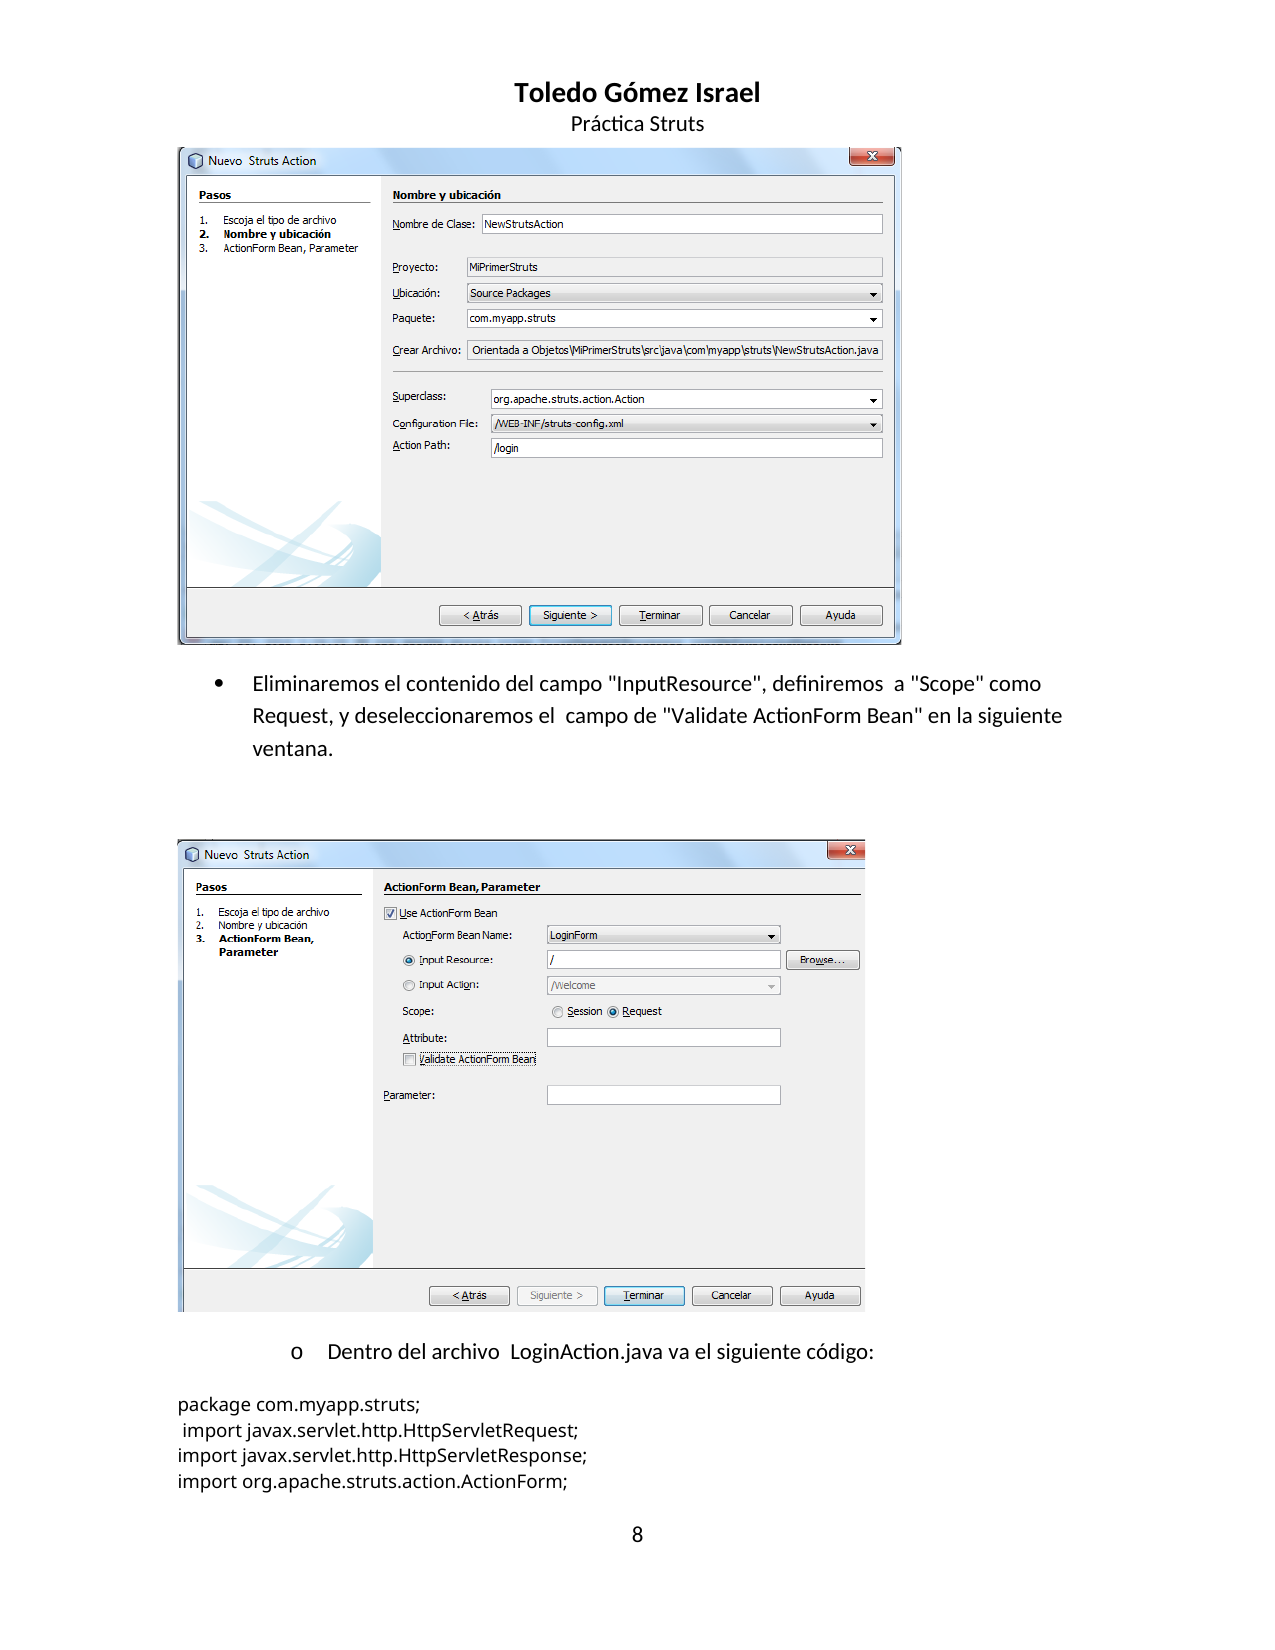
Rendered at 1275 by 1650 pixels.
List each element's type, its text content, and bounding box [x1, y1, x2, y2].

text package com.myapp.struts; [177, 1391, 1098, 1417]
text import javax.servlet.http.HttpServletResponse; [177, 1442, 1098, 1468]
list Eliminaremos el contenido del campo "InputResource", definiremos a "Scope" como Request, y deseleccionaremos el campo de "Validate ActionForm Bean" en la siguiente ventana. [215, 669, 1098, 762]
picture [177, 147, 902, 645]
list Dentro del archivo LoginAction.java va el siguiente código: [290, 1337, 1098, 1366]
text import javax.servlet.http.HttpServletRequest; [177, 1417, 1098, 1442]
text import org.apache.struts.action.ActionForm; [177, 1468, 1098, 1493]
picture [177, 839, 866, 1312]
